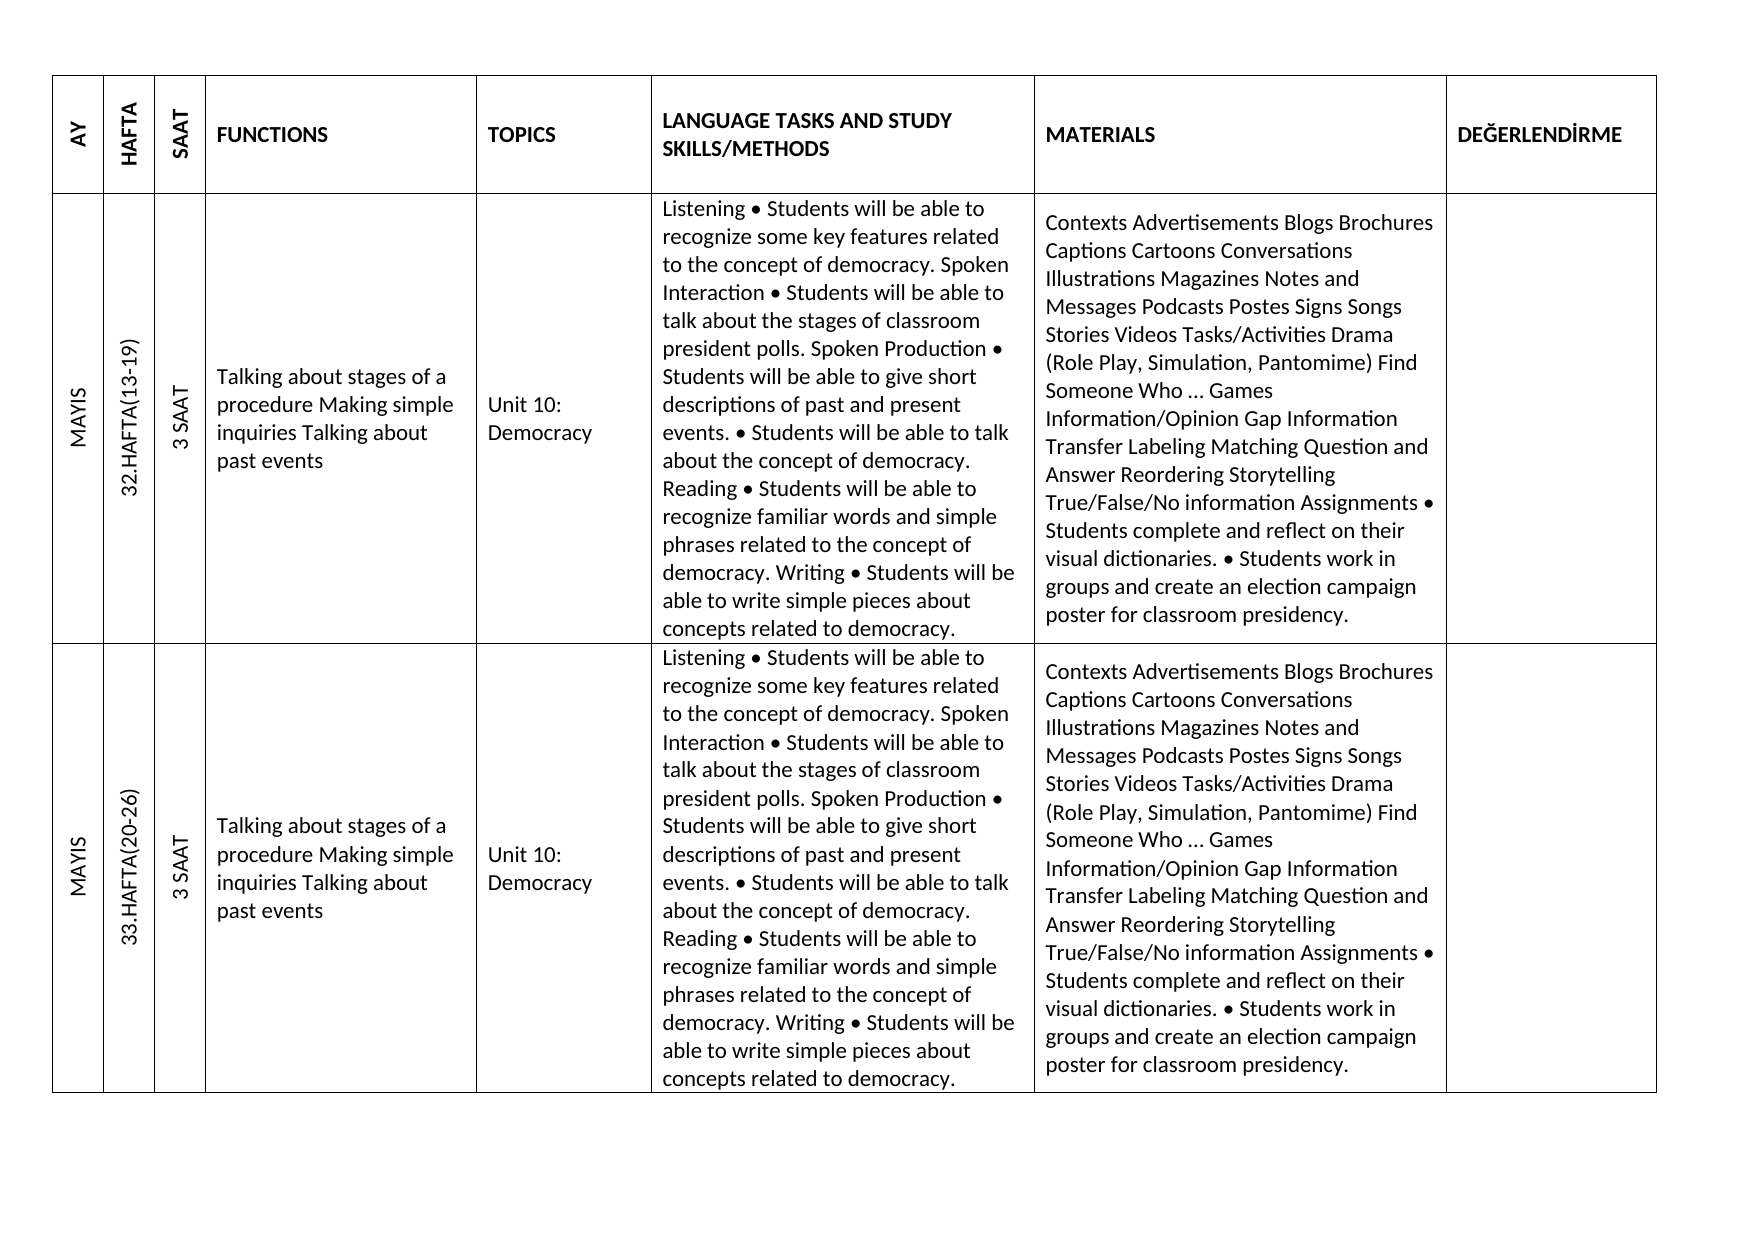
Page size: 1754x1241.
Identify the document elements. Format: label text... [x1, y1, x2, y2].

table_header DEĞERLENDİRME [1447, 76, 1656, 193]
table_cell MAYIS [53, 194, 103, 642]
table_header MATERIALS [1035, 76, 1446, 193]
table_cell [206, 644, 476, 1092]
table_cell Unit 10: Democracy [477, 194, 651, 642]
table_cell Unit 10: Democracy [477, 644, 651, 1092]
table_cell MAYIS [53, 644, 103, 1092]
table_cell [1447, 194, 1656, 642]
table_header LANGUAGE TASKS AND STUDY SKILLS/METHODS [652, 76, 1034, 193]
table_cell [1035, 644, 1446, 1092]
table_cell 3 SAAT [155, 644, 205, 1092]
table_header SAAT [155, 76, 205, 193]
table_cell 33.HAFTA(20-26) [104, 644, 154, 1092]
table_header TOPICS [477, 76, 651, 193]
table_cell 3 SAAT [155, 194, 205, 642]
table_header HAFTA [104, 76, 154, 193]
table_cell 32.HAFTA(13-19) [104, 194, 154, 642]
table_cell Talking about stages of a procedure Making simple inquiries Talking about past events [206, 194, 476, 642]
table_header FUNCTIONS [206, 76, 476, 193]
table_header AY [53, 76, 103, 193]
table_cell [652, 644, 1034, 1092]
table_cell [1447, 644, 1656, 1092]
